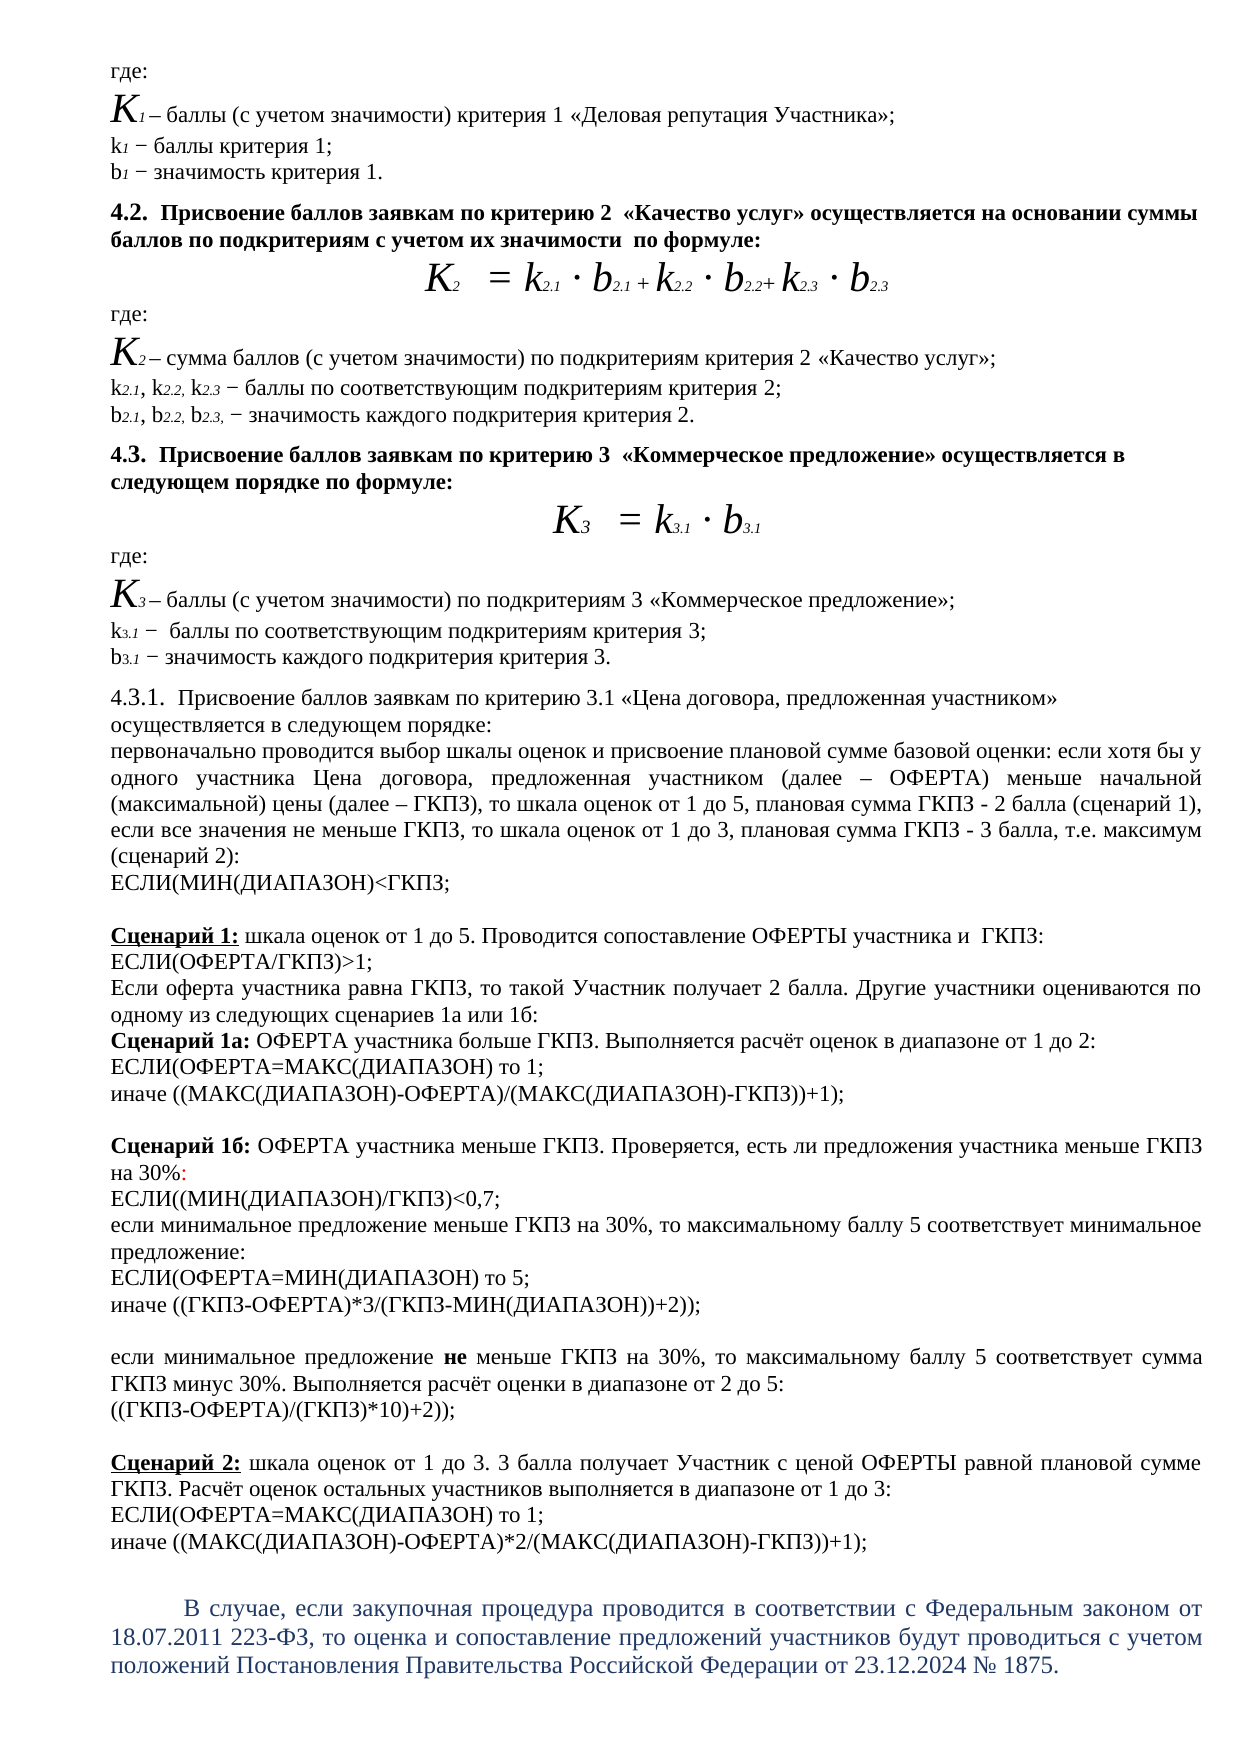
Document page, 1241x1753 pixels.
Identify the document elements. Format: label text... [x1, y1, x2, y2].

text b2.1, b2.2, b2.3, − значимость каждого подкритерия критерия 2. [110, 401, 1204, 427]
text b3.1 − значимость каждого подкритерия критерия 3. [110, 643, 1204, 669]
text Сценарий 1а: ОФЕРТА участника больше ГКПЗ. Выполняется расчёт оценок в диапазоне от 1 до 2: [110, 1027, 1204, 1053]
text ЕСЛИ(ОФЕРТА=МАКС(ДИАПАЗОН) то 1; [110, 1501, 1204, 1528]
text ЕСЛИ(ОФЕРТА/ГКПЗ)>1; [110, 948, 1204, 974]
text ЕСЛИ(ОФЕРТА=МАКС(ДИАПАЗОН) то 1; [110, 1053, 1204, 1080]
text 4.2. Присвоение баллов заявкам по критерию 2 «Качество услуг» осуществляется на основании суммы баллов по подкритериям с учетом их значимости по формуле: [110, 197, 1204, 252]
text Сценарий 1б: ОФЕРТА участника меньше ГКПЗ. Проверяется, есть ли предложения участника меньше ГКПЗ на 30%: [110, 1132, 1204, 1185]
text Если оферта участника равна ГКПЗ, то такой Участник получает 2 балла. Другие участники оцениваются по одному из следующих сценариев 1а или 1б: [110, 974, 1204, 1027]
text K2 = k2.1 ∙ b2.1 + k2.2 ∙ b2.2+ k2.3 ∙ b2.3 [110, 252, 1204, 300]
text Сценарий 1: шкала оценок от 1 до 5. Проводится сопоставление ОФЕРТЫ участника и ГКПЗ: [110, 922, 1204, 948]
text k2.1, k2.2, k2.3 − баллы по соответствующим подкритериям критерия 2; [110, 374, 1204, 401]
text иначе ((МАКС(ДИАПАЗОН)-ОФЕРТА)/(МАКС(ДИАПАЗОН)-ГКПЗ))+1); [110, 1080, 1204, 1106]
text иначе ((ГКПЗ-ОФЕРТА)*3/(ГКПЗ-МИН(ДИАПАЗОН))+2)); [110, 1291, 1204, 1317]
text первоначально проводится выбор шкалы оценок и присвоение плановой сумме базовой оценки: если хотя бы у одного участника Цена договора, предложенная участником (далее – ОФЕРТА) меньше начальной (максимальной) цены (далее – ГКПЗ), то шкала оценок от 1 до 5, плановая сумма ГКПЗ - 2 балла (сценарий 1), если все значения не меньше ГКПЗ, то шкала оценок от 1 до 3, плановая сумма ГКПЗ - 3 балла, т.е. максимум (сценарий 2): [110, 737, 1204, 869]
text если минимальное предложение меньше ГКПЗ на 30%, то максимальному баллу 5 соответствует минимальное предложение: [110, 1212, 1204, 1264]
text где: [110, 300, 1204, 326]
text K1 – баллы (с учетом значимости) критерия 1 «Деловая репутация Участника»; [110, 84, 1204, 132]
text ЕСЛИ(МИН(ДИАПАЗОН)<ГКПЗ; [110, 869, 1204, 895]
text k1 − баллы критерия 1; [110, 132, 1204, 158]
text b1 − значимость критерия 1. [110, 158, 1204, 184]
text ЕСЛИ((МИН(ДИАПАЗОН)/ГКПЗ)<0,7; [110, 1185, 1204, 1212]
text k3.1 − баллы по соответствующим подкритериям критерия 3; [110, 617, 1204, 643]
text если минимальное предложение не меньше ГКПЗ на 30%, то максимальному баллу 5 соответствует сумма ГКПЗ минус 30%. Выполняется расчёт оценки в диапазоне от 2 до 5: [110, 1343, 1204, 1396]
text иначе ((МАКС(ДИАПАЗОН)-ОФЕРТА)*2/(МАКС(ДИАПАЗОН)-ГКПЗ))+1); [110, 1528, 1204, 1554]
text ((ГКПЗ-ОФЕРТА)/(ГКПЗ)*10)+2)); [110, 1396, 1204, 1422]
text K3 – баллы (с учетом значимости) по подкритериям 3 «Коммерческое предложение»; [110, 569, 1204, 617]
text где: [110, 543, 1204, 569]
text K3 = k3.1 ∙ b3.1 [110, 495, 1204, 543]
text ЕСЛИ(ОФЕРТА=МИН(ДИАПАЗОН) то 5; [110, 1264, 1204, 1291]
text 4.3. Присвоение баллов заявкам по критерию 3 «Коммерческое предложение» осуществляется в следующем порядке по формуле: [110, 439, 1204, 495]
text где: [110, 58, 1204, 84]
text Сценарий 2: шкала оценок от 1 до 3. 3 балла получает Участник с ценой ОФЕРТЫ равной плановой сумме ГКПЗ. Расчёт оценок остальных участников выполняется в диапазоне от 1 до 3: [110, 1449, 1204, 1501]
text В случае, если закупочная процедура проводится в соответствии с Федеральным законом от 18.07.2011 223-ФЗ, то оценка и сопоставление предложений участников будут проводиться с учетом положений Постановления Правительства Российской Федерации от 23.12.2024 № 1875. [110, 1593, 1204, 1679]
text K2 – сумма баллов (с учетом значимости) по подкритериям критерия 2 «Качество услуг»; [110, 326, 1204, 374]
text 4.3.1. Присвоение баллов заявкам по критерию 3.1 «Цена договора, предложенная участником» осуществляется в следующем порядке: [110, 682, 1204, 737]
